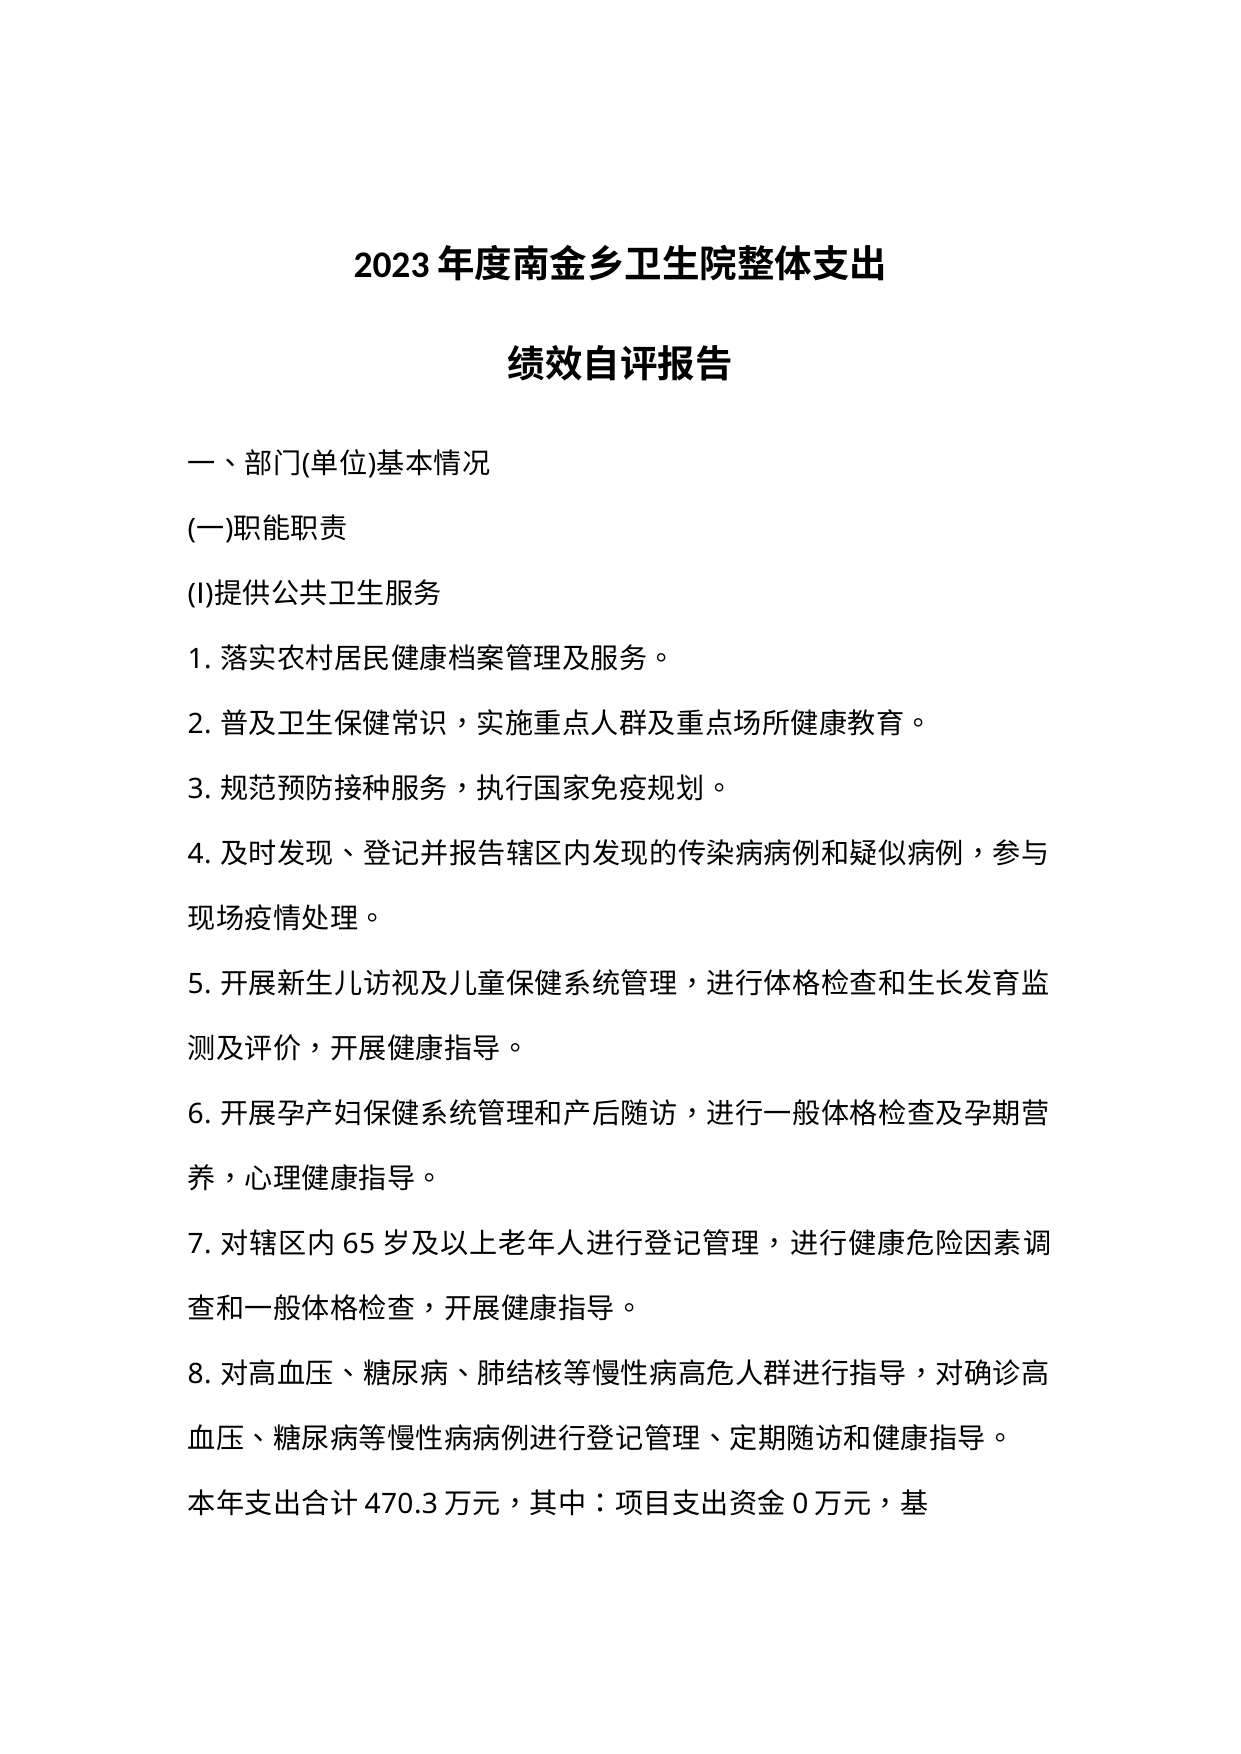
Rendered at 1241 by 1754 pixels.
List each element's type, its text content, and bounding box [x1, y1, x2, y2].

list 规范预防接种服务，执行国家免疫规划。 [187, 755, 1053, 820]
list 对辖区内65岁及以上老年人进行登记管理，进行健康危险因素调查和一般体格检查，开展健康指导。 [187, 1210, 1053, 1340]
list (一)职能职责 [187, 495, 1053, 560]
subtitle 2023年度南金乡卫生院整体支出 [187, 230, 1053, 295]
list 落实农村居民健康档案管理及服务。 [187, 625, 1053, 690]
list (Ⅰ)提供公共卫生服务 [187, 560, 1053, 625]
list 对高血压、糖尿病、肺结核等慢性病高危人群进行指导，对确诊高血压、糖尿病等慢性病病例进行登记管理、定期随访和健康指导。 [187, 1340, 1053, 1470]
list 开展孕产妇保健系统管理和产后随访，进行一般体格检查及孕期营养，心理健康指导。 [187, 1080, 1053, 1210]
list 开展新生儿访视及儿童保健系统管理，进行体格检查和生长发育监测及评价，开展健康指导。 [187, 950, 1053, 1080]
list 普及卫生保健常识，实施重点人群及重点场所健康教育。 [187, 690, 1053, 755]
subtitle 绩效自评报告 [187, 330, 1053, 395]
list 一、部门(单位)基本情况 [187, 430, 1053, 495]
list 及时发现、登记并报告辖区内发现的传染病病例和疑似病例，参与现场疫情处理。 [187, 820, 1053, 950]
list 本年支出合计470.3万元，其中：项目支出资金0万元，基 [187, 1470, 1053, 1535]
